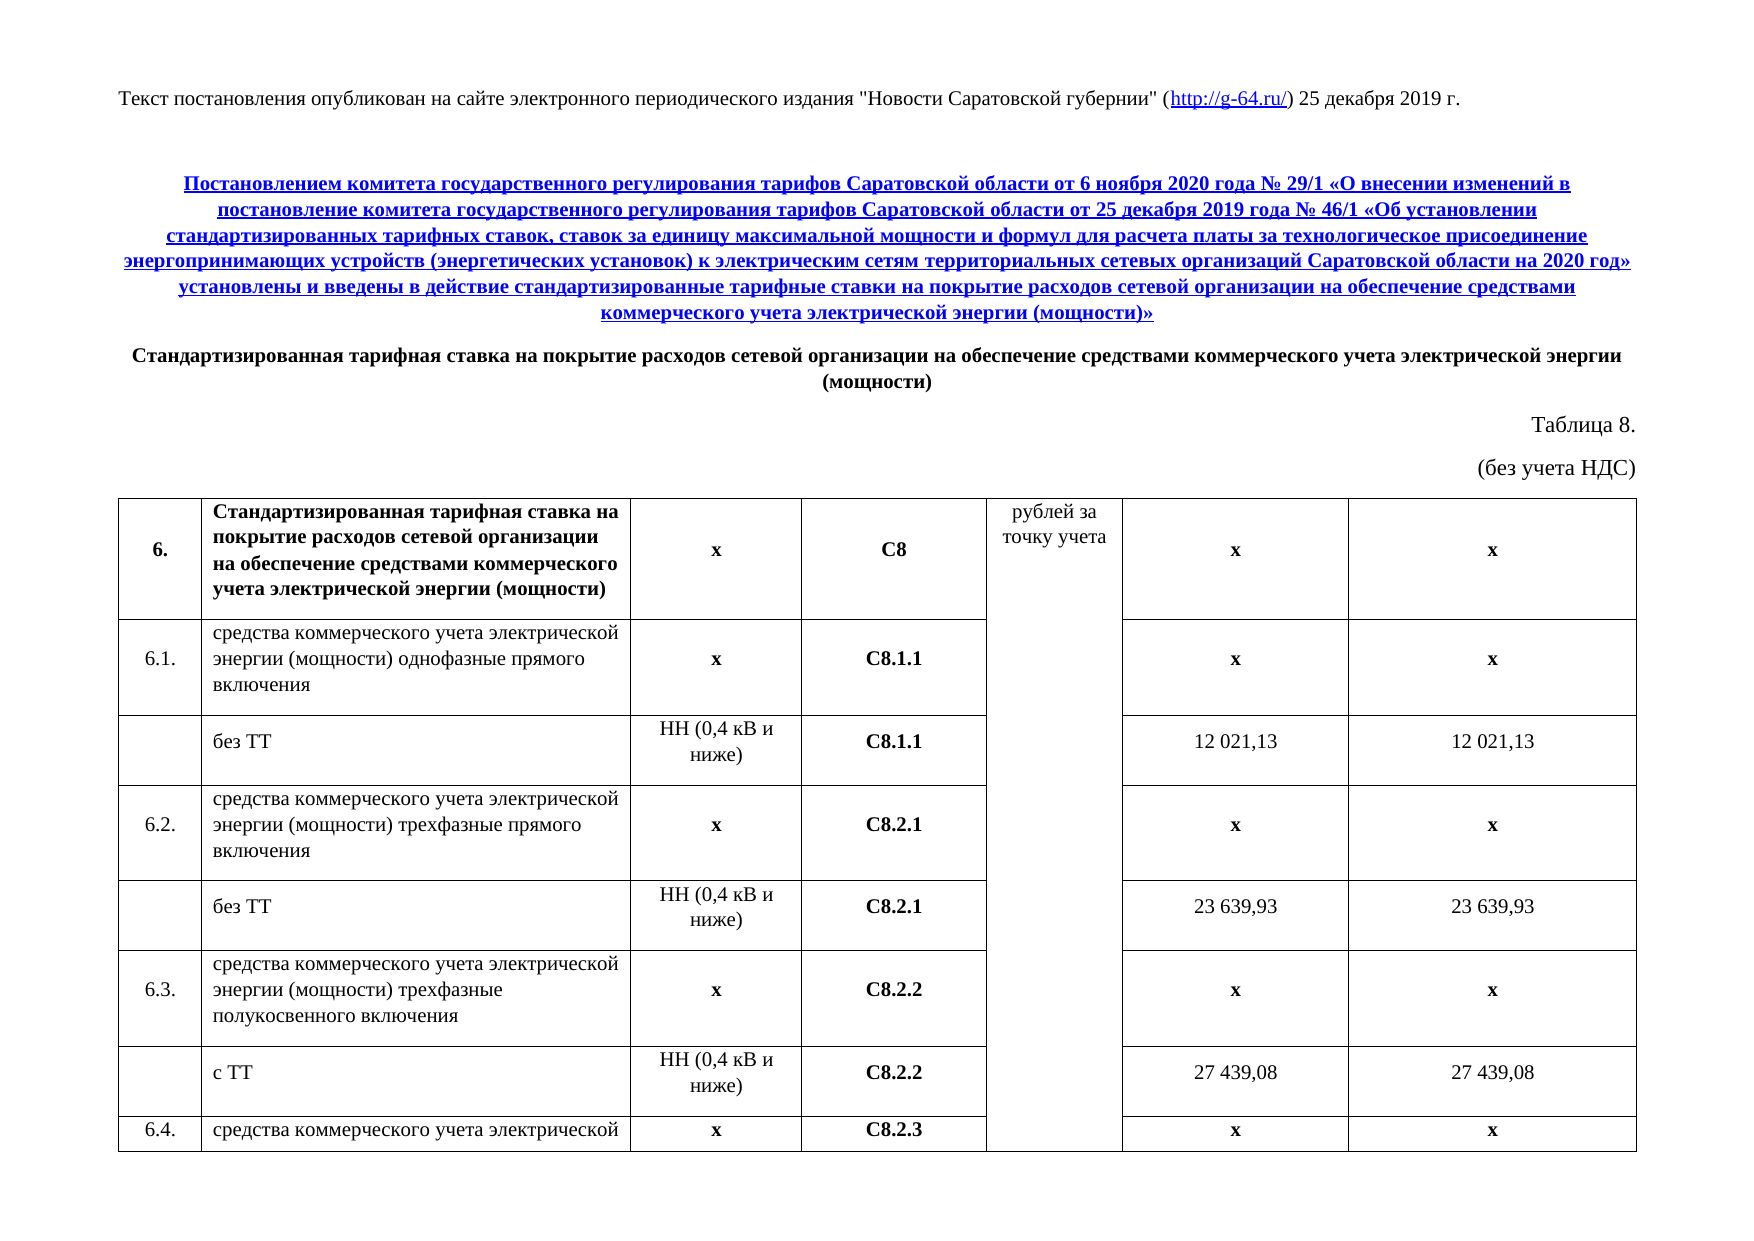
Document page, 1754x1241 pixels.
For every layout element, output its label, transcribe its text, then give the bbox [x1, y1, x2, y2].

table_cell 6.1. [119, 620, 201, 715]
table_cell НН (0,4 кВ и ниже) [631, 716, 801, 785]
table_cell х [631, 951, 801, 1046]
table_header х [1349, 499, 1636, 619]
table_cell 6.3. [119, 951, 201, 1046]
table_header С8 [802, 499, 986, 619]
table_cell х [1349, 951, 1636, 1046]
table_cell 23 639,93 [1123, 881, 1348, 950]
table_cell С8.2.2 [802, 1047, 986, 1116]
table_cell С8.1.1 [802, 620, 986, 715]
table_cell х [1123, 1117, 1348, 1151]
table_cell х [631, 786, 801, 880]
table_cell [119, 1047, 201, 1116]
table_cell х [1123, 786, 1348, 880]
table_cell 6.2. [119, 786, 201, 880]
table_header х [631, 499, 801, 619]
table_cell С8.2.1 [802, 881, 986, 950]
text Таблица 8. [118, 411, 1636, 438]
table_cell С8.2.2 [802, 951, 986, 1046]
table_cell 6.4. [119, 1117, 201, 1151]
table_cell без ТТ [202, 716, 630, 785]
table_cell [119, 881, 201, 950]
table_cell средства коммерческого учета электрической энергии (мощности) однофазные прямого включения [202, 620, 630, 715]
table_header рублей за точку учета [987, 499, 1122, 1151]
text Текст постановления опубликован на сайте электронного периодического издания "Новости Саратовской губернии" (http://g-64.ru/) 25 декабря 2019 г. [118, 85, 1636, 109]
table_cell НН (0,4 кВ и ниже) [631, 881, 801, 950]
text Постановлением комитета государственного регулирования тарифов Саратовской области от 6 ноября 2020 года № 29/1 «О внесении изменений в постановление комитета государственного регулирования тарифов Саратовской области от 25 декабря 2019 года № 46/1 «Об установлении стандартизированных тарифных ставок, ставок за единицу максимальной мощности и формул для расчета платы за технологическое присоединение энергопринимающих устройств (энергетических установок) к электрическим сетям территориальных сетевых организаций Саратовской области на 2020 год» установлены и введены в действие стандартизированные тарифные ставки на покрытие расходов сетевой организации на обеспечение средствами коммерческого учета электрической энергии (мощности)» [118, 171, 1636, 324]
table_cell с ТТ [202, 1047, 630, 1116]
table_cell х [631, 1117, 801, 1151]
table_cell 27 439,08 [1123, 1047, 1348, 1116]
table_cell х [1349, 620, 1636, 715]
table_cell С8.2.1 [802, 786, 986, 880]
table_header х [1123, 499, 1348, 619]
table_header 6. [119, 499, 201, 619]
table_cell средства коммерческого учета электрической энергии (мощности) трехфазные прямого включения [202, 786, 630, 880]
table_cell 27 439,08 [1349, 1047, 1636, 1116]
table_cell НН (0,4 кВ и ниже) [631, 1047, 801, 1116]
table_cell 12 021,13 [1123, 716, 1348, 785]
table_cell х [1123, 620, 1348, 715]
table_cell 12 021,13 [1349, 716, 1636, 785]
table_cell х [1123, 951, 1348, 1046]
table_cell 23 639,93 [1349, 881, 1636, 950]
table_cell х [1349, 786, 1636, 880]
table_cell средства коммерческого учета электрической энергии (мощности) трехфазные полукосвенного включения [202, 951, 630, 1046]
text (без учета НДС) [118, 454, 1636, 481]
table_cell [119, 716, 201, 785]
text Стандартизированная тарифная ставка на покрытие расходов сетевой организации на обеспечение средствами коммерческого учета электрической энергии (мощности) [118, 343, 1636, 393]
table_cell х [1349, 1117, 1636, 1151]
table_cell С8.2.3 [802, 1117, 986, 1151]
table_header Стандартизированная тарифная ставка на покрытие расходов сетевой организации на обеспечение средствами коммерческого учета электрической энергии (мощности) [202, 499, 630, 619]
table_cell х [631, 620, 801, 715]
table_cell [202, 1117, 630, 1151]
table_cell без ТТ [202, 881, 630, 950]
table_cell С8.1.1 [802, 716, 986, 785]
